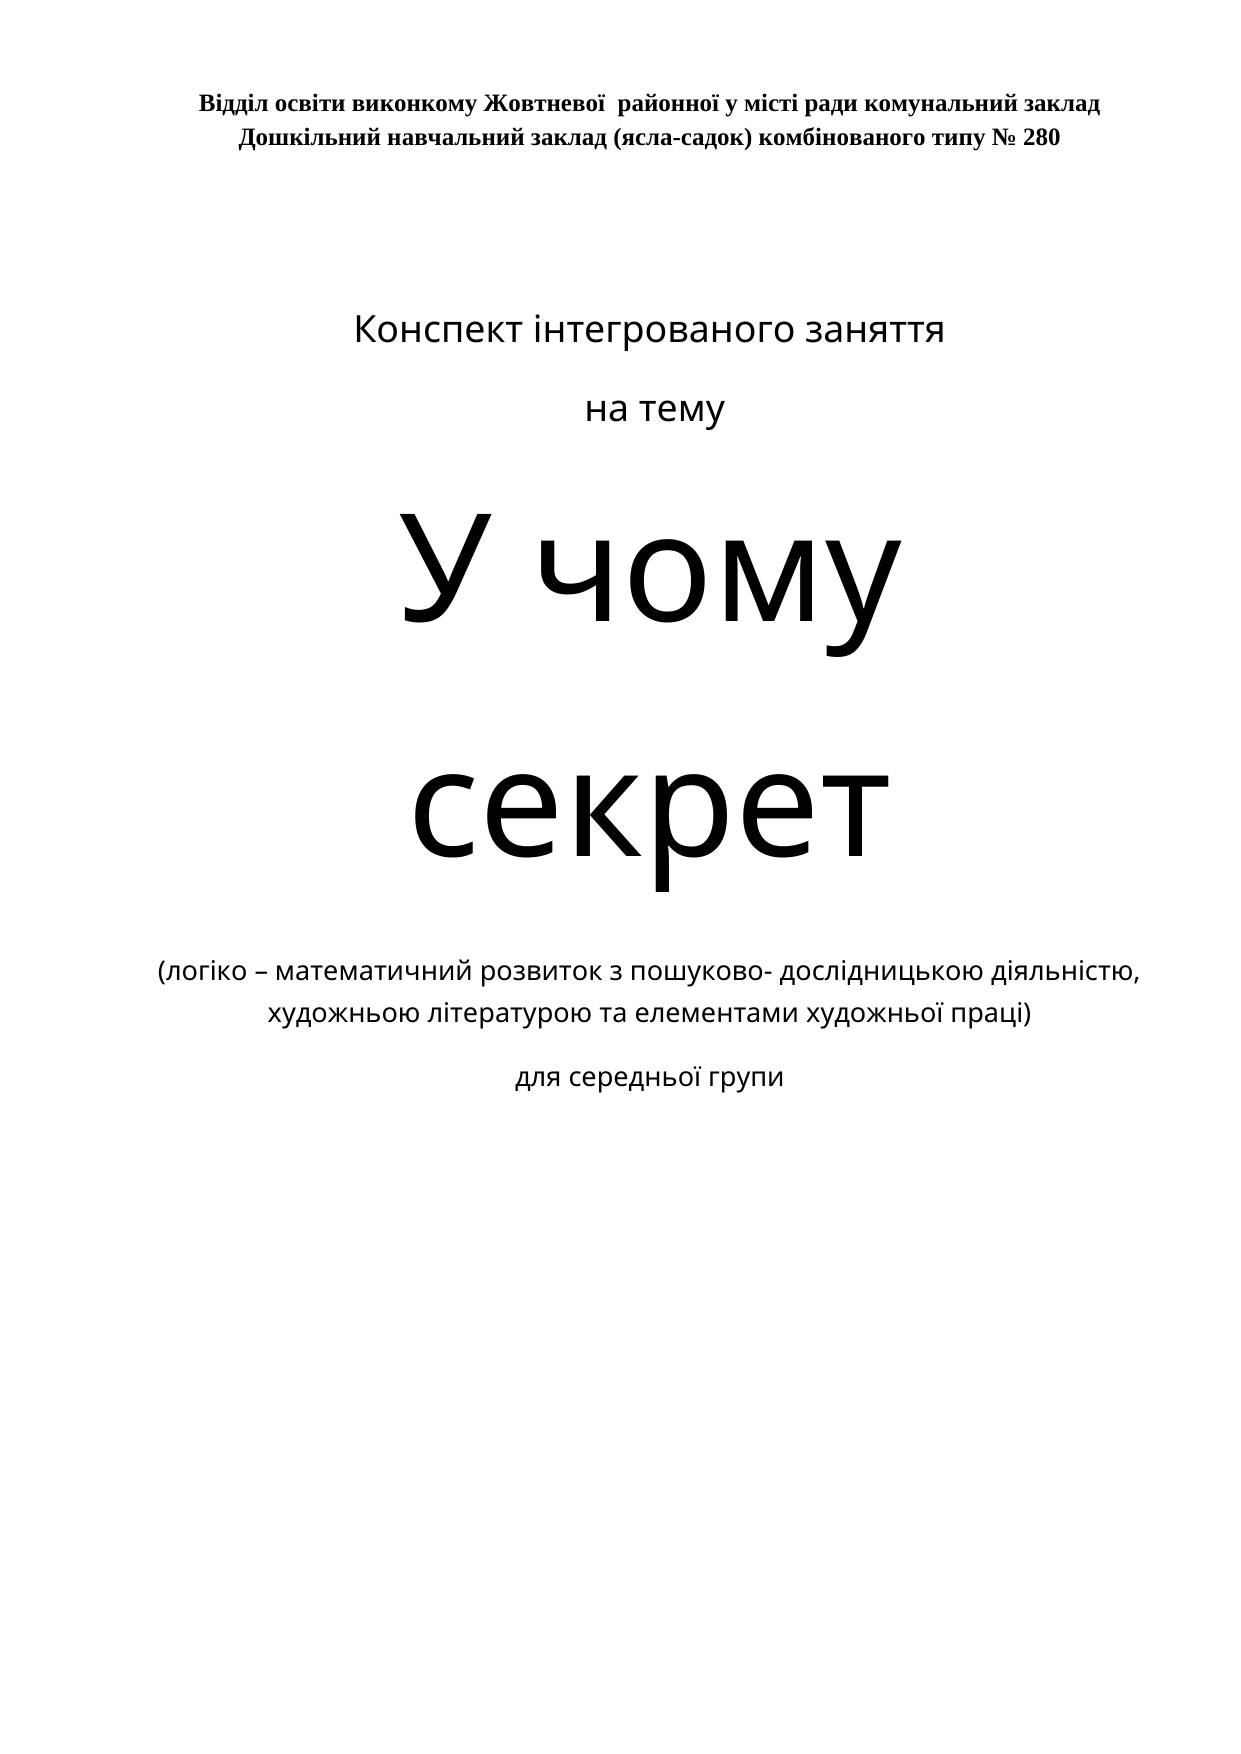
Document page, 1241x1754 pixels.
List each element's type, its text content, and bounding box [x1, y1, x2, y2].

text Відділ освіти виконкому Жовтневої районної у місті ради комунальний заклад Дошкільний навчальний заклад (ясла-садок) комбінованого типу № 280 [148, 88, 1152, 150]
text (логіко – математичний розвиток з пошуково- дослідницькою діяльністю, художньою літературою та елементами художньої праці) [148, 951, 1152, 1031]
text Конспект інтегрованого заняття [148, 302, 1152, 353]
text У чому секрет [148, 461, 1152, 900]
text для середньої групи [148, 1057, 1152, 1094]
text на тему [148, 381, 1152, 432]
